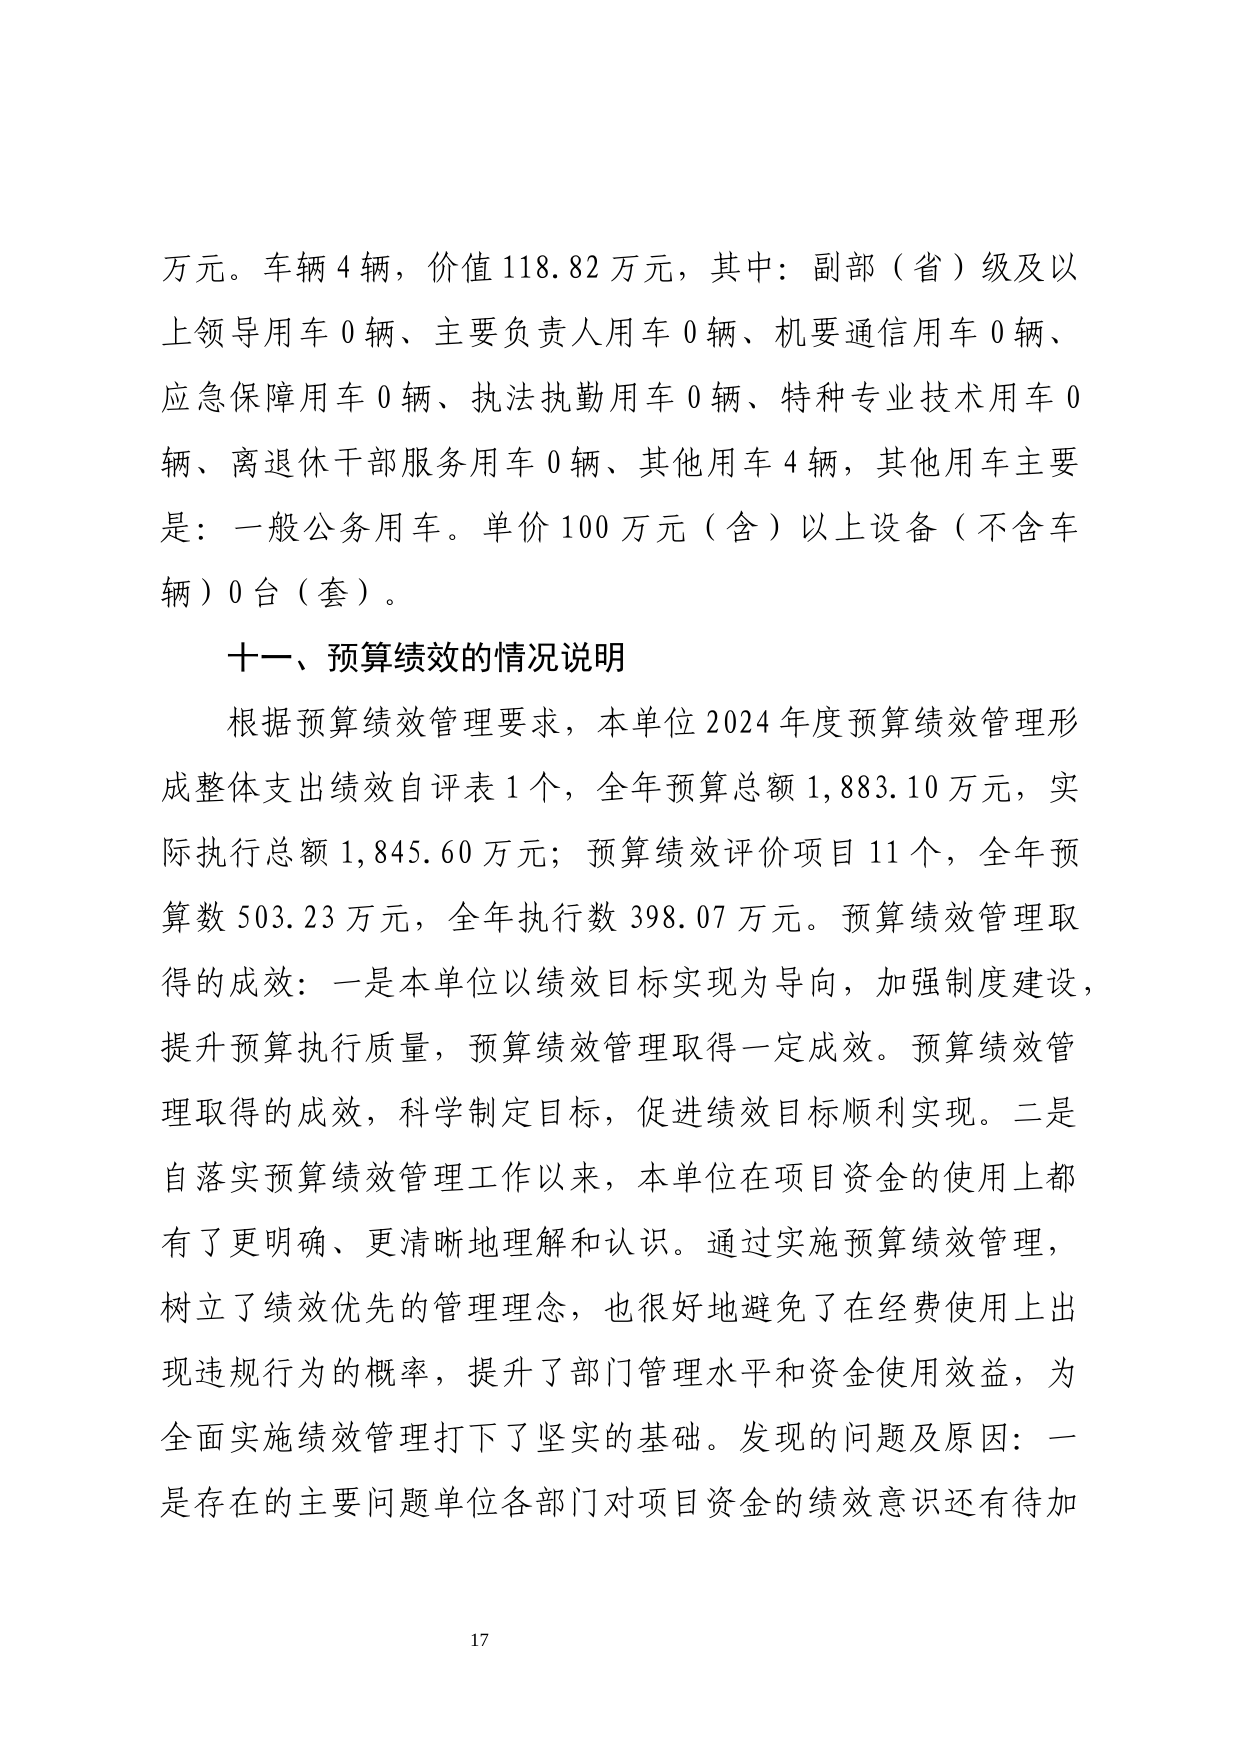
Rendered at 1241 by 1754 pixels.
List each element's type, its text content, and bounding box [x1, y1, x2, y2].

text 十一、预算绩效的情况说明 [159, 623, 1081, 688]
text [159, 233, 1081, 623]
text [159, 688, 1081, 1533]
